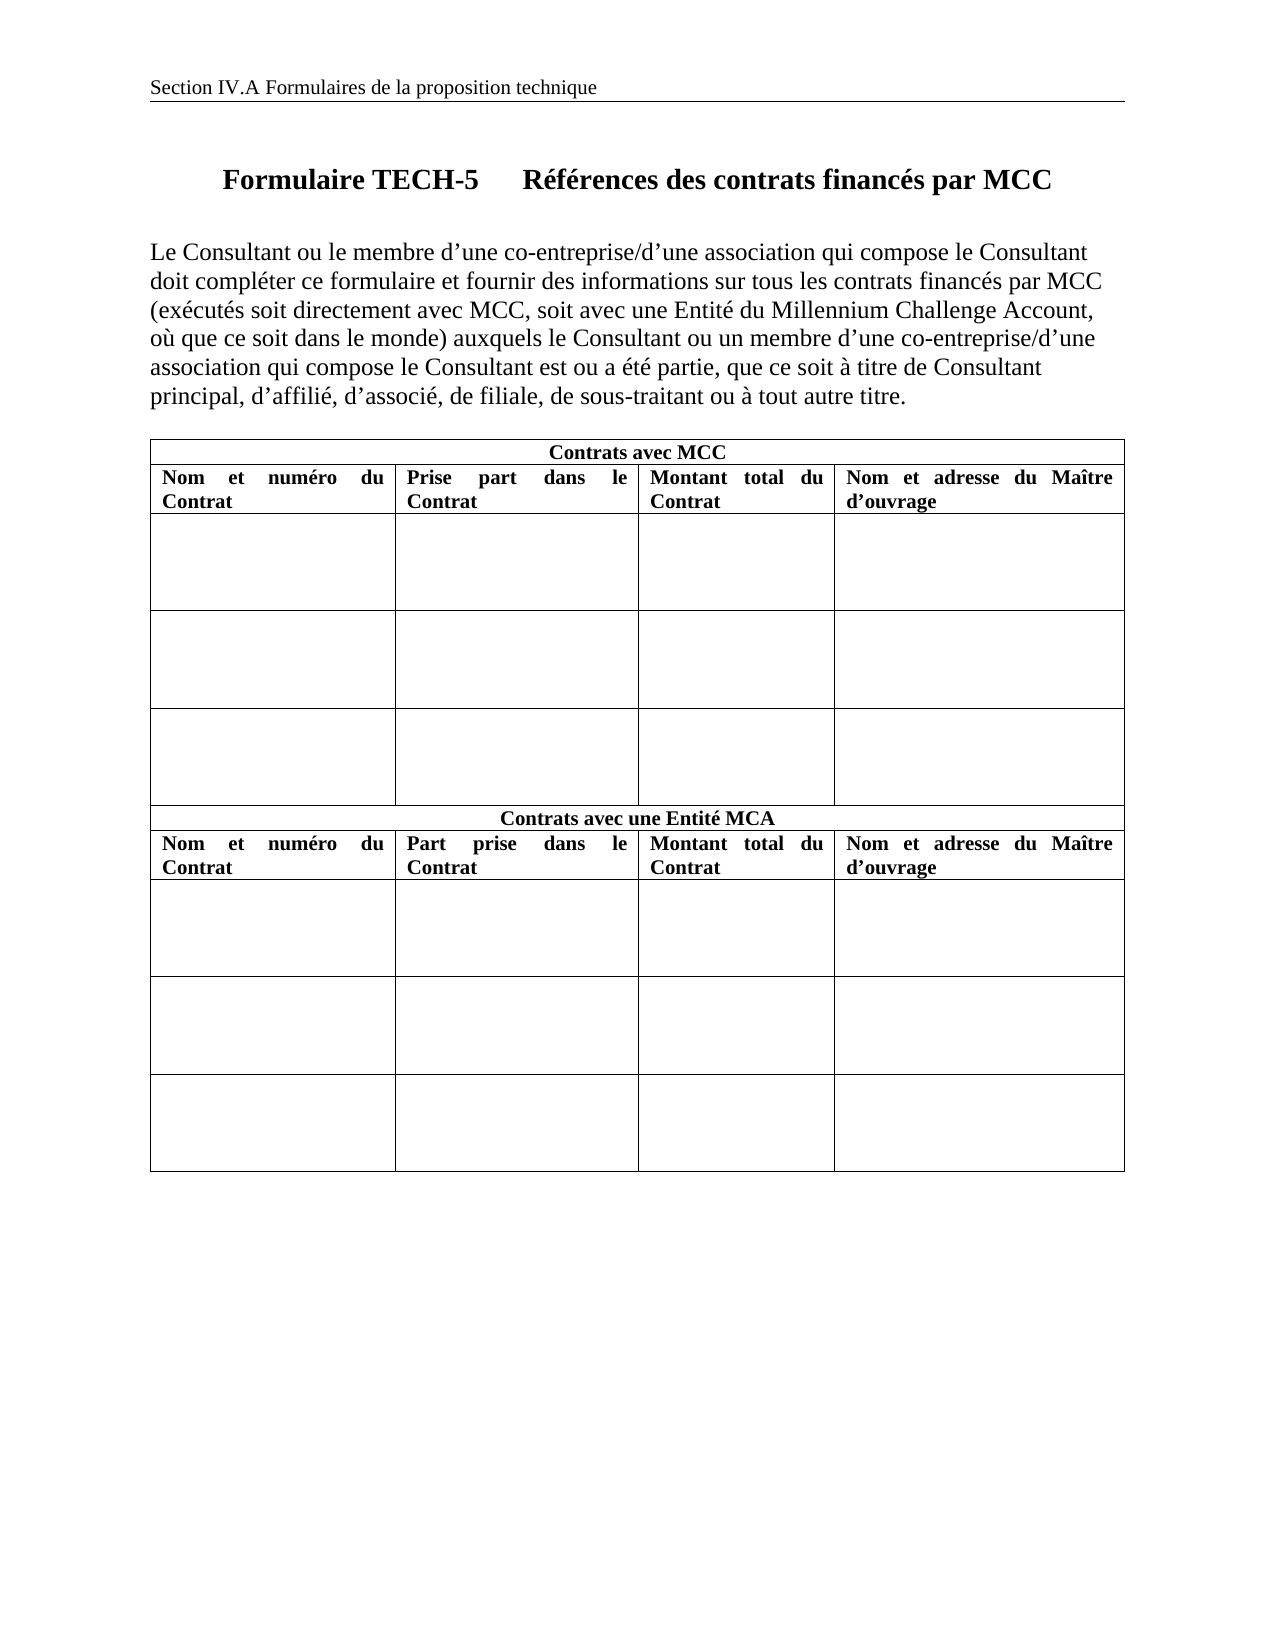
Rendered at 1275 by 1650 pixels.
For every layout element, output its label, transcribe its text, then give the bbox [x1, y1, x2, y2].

table_cell [396, 611, 638, 707]
table_cell [396, 880, 638, 976]
table_cell [835, 880, 1124, 976]
table_cell Nom et numéro du Contrat [151, 465, 395, 513]
table_cell Nom et adresse du Maître d’ouvrage [835, 831, 1124, 879]
table_cell Nom et adresse du Maître d’ouvrage [835, 465, 1124, 513]
table_cell [396, 709, 638, 805]
table_cell [835, 514, 1124, 610]
table_cell [835, 709, 1124, 805]
table_cell [835, 611, 1124, 707]
table_cell Montant total du Contrat [639, 465, 834, 513]
table_cell [396, 977, 638, 1073]
table_cell [639, 611, 834, 707]
table_cell [151, 977, 395, 1073]
table_cell Contrats avec une Entité MCA [151, 806, 1124, 830]
table_cell Nom et numéro du Contrat [151, 831, 395, 879]
subtitle Formulaire TECH-5 Références des contrats financés par MCC [150, 162, 1125, 196]
table_cell [639, 1075, 834, 1171]
table_cell [151, 611, 395, 707]
table_cell [151, 514, 395, 610]
table_cell [396, 1075, 638, 1171]
table_cell [151, 1075, 395, 1171]
table_cell [639, 514, 834, 610]
table_cell [396, 514, 638, 610]
table_cell Part prise dans le Contrat [396, 831, 638, 879]
table_cell Montant total du Contrat [639, 831, 834, 879]
table_cell [151, 709, 395, 805]
table_cell Prise part dans le Contrat [396, 465, 638, 513]
table_cell [835, 977, 1124, 1073]
text Le Consultant ou le membre d’une co-entreprise/d’une association qui compose le Consultant doit compléter ce formulaire et fournir des informations sur tous les contrats financés par MCC (exécutés soit directement avec MCC, soit avec une Entité du Millennium Challenge Account, où que ce soit dans le monde) auxquels le Consultant ou un membre d’une co-entreprise/d’une association qui compose le Consultant est ou a été partie, que ce soit à titre de Consultant principal, d’affilié, d’associé, de filiale, de sous-traitant ou à tout autre titre. [150, 237, 1125, 410]
table_header Contrats avec MCC [151, 440, 1124, 464]
table_cell [151, 880, 395, 976]
table_cell [639, 977, 834, 1073]
table_cell [639, 880, 834, 976]
table_cell [835, 1075, 1124, 1171]
table_cell [639, 709, 834, 805]
